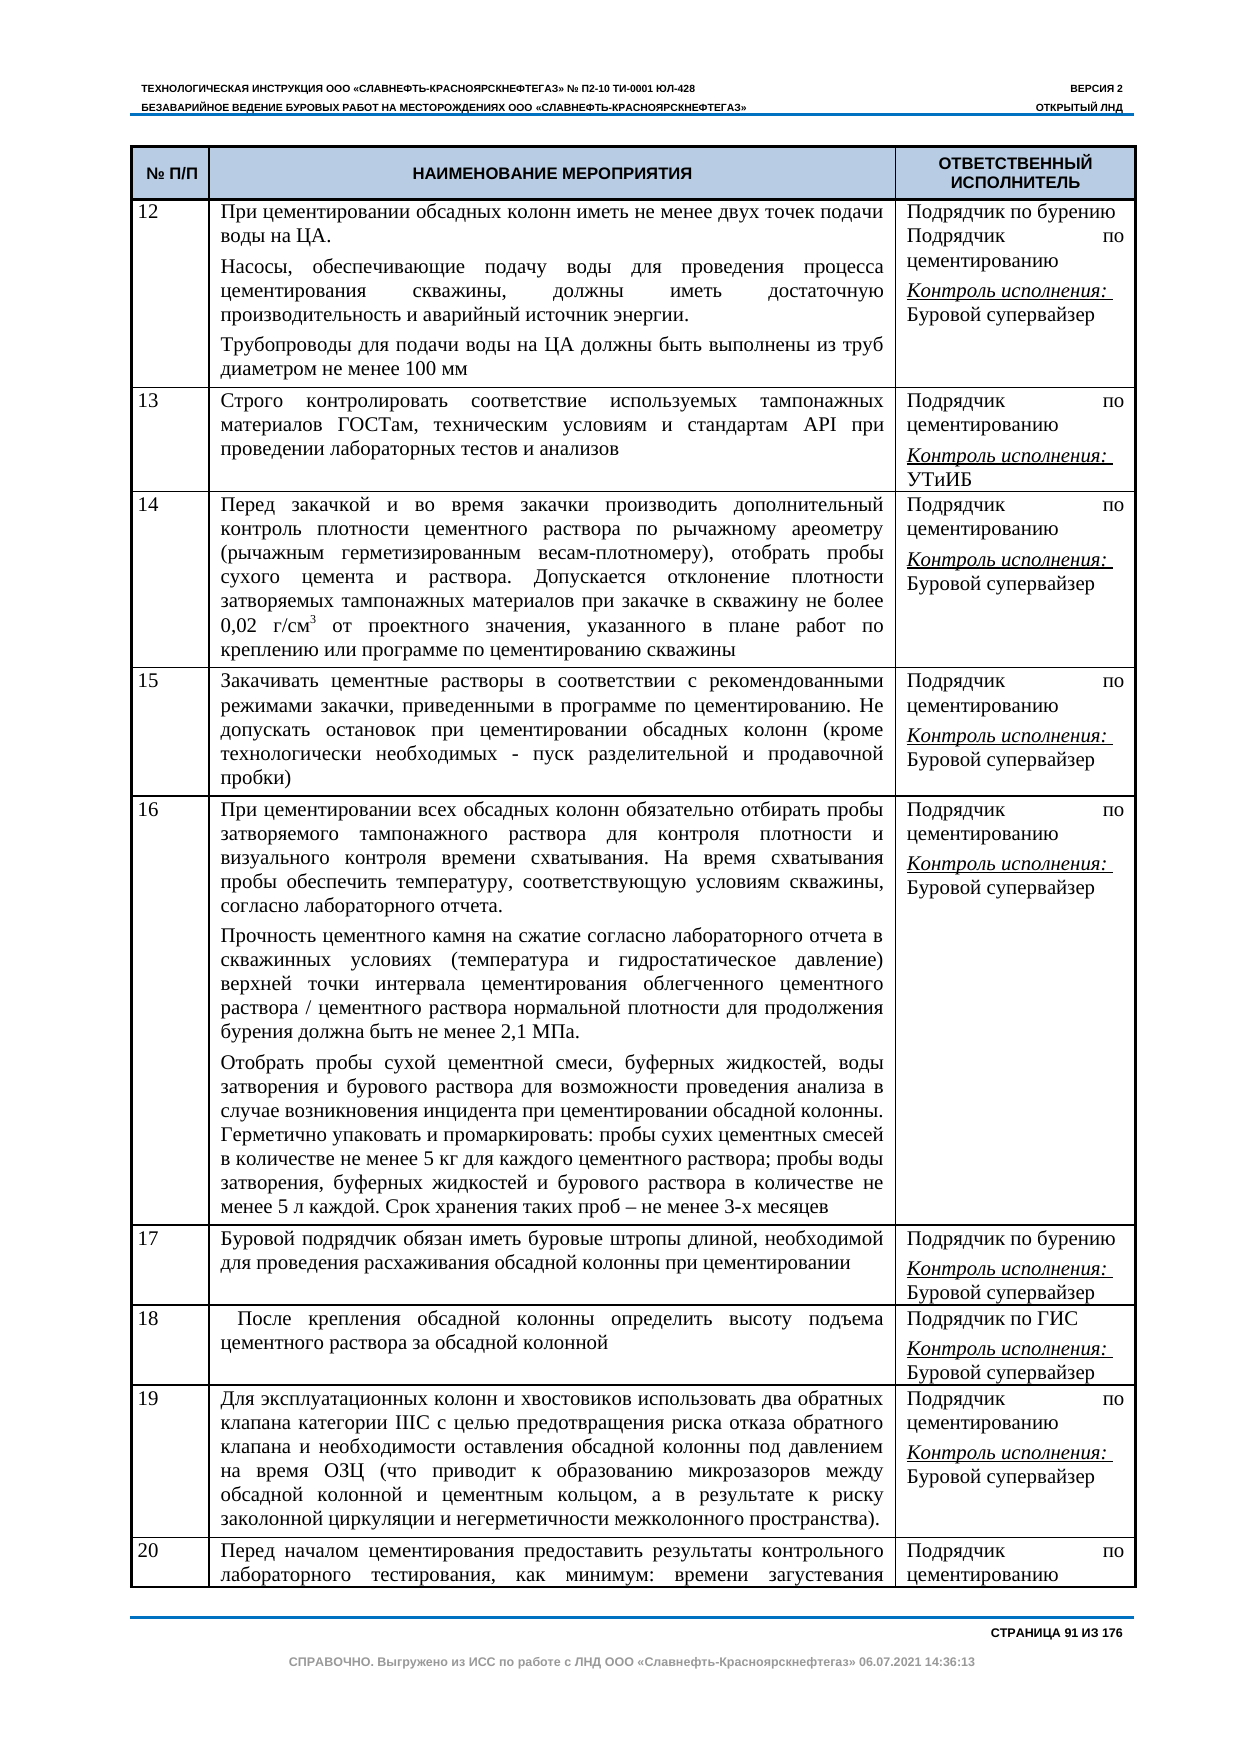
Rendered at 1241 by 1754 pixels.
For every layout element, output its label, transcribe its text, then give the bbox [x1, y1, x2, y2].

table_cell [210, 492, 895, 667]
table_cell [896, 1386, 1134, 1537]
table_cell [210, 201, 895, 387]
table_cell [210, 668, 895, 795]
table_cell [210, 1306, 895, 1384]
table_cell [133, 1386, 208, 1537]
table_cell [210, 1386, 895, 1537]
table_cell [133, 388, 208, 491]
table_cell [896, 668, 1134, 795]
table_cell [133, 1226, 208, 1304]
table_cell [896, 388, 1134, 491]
table_header ответственный ИСПОЛНИТЕЛЬ [896, 148, 1134, 198]
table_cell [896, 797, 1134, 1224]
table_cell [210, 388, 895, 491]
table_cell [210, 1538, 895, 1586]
table_header № п/п [133, 148, 208, 198]
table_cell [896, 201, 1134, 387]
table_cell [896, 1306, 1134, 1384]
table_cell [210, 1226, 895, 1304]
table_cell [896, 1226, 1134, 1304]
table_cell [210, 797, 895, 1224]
table_header нАИМЕНОВАНИЕ мероприятиЯ [210, 148, 895, 198]
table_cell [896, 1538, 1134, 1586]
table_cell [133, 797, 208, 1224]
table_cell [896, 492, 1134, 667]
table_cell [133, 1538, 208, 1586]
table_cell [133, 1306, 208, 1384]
table_cell 12 [133, 201, 208, 387]
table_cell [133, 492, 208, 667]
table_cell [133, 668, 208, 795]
